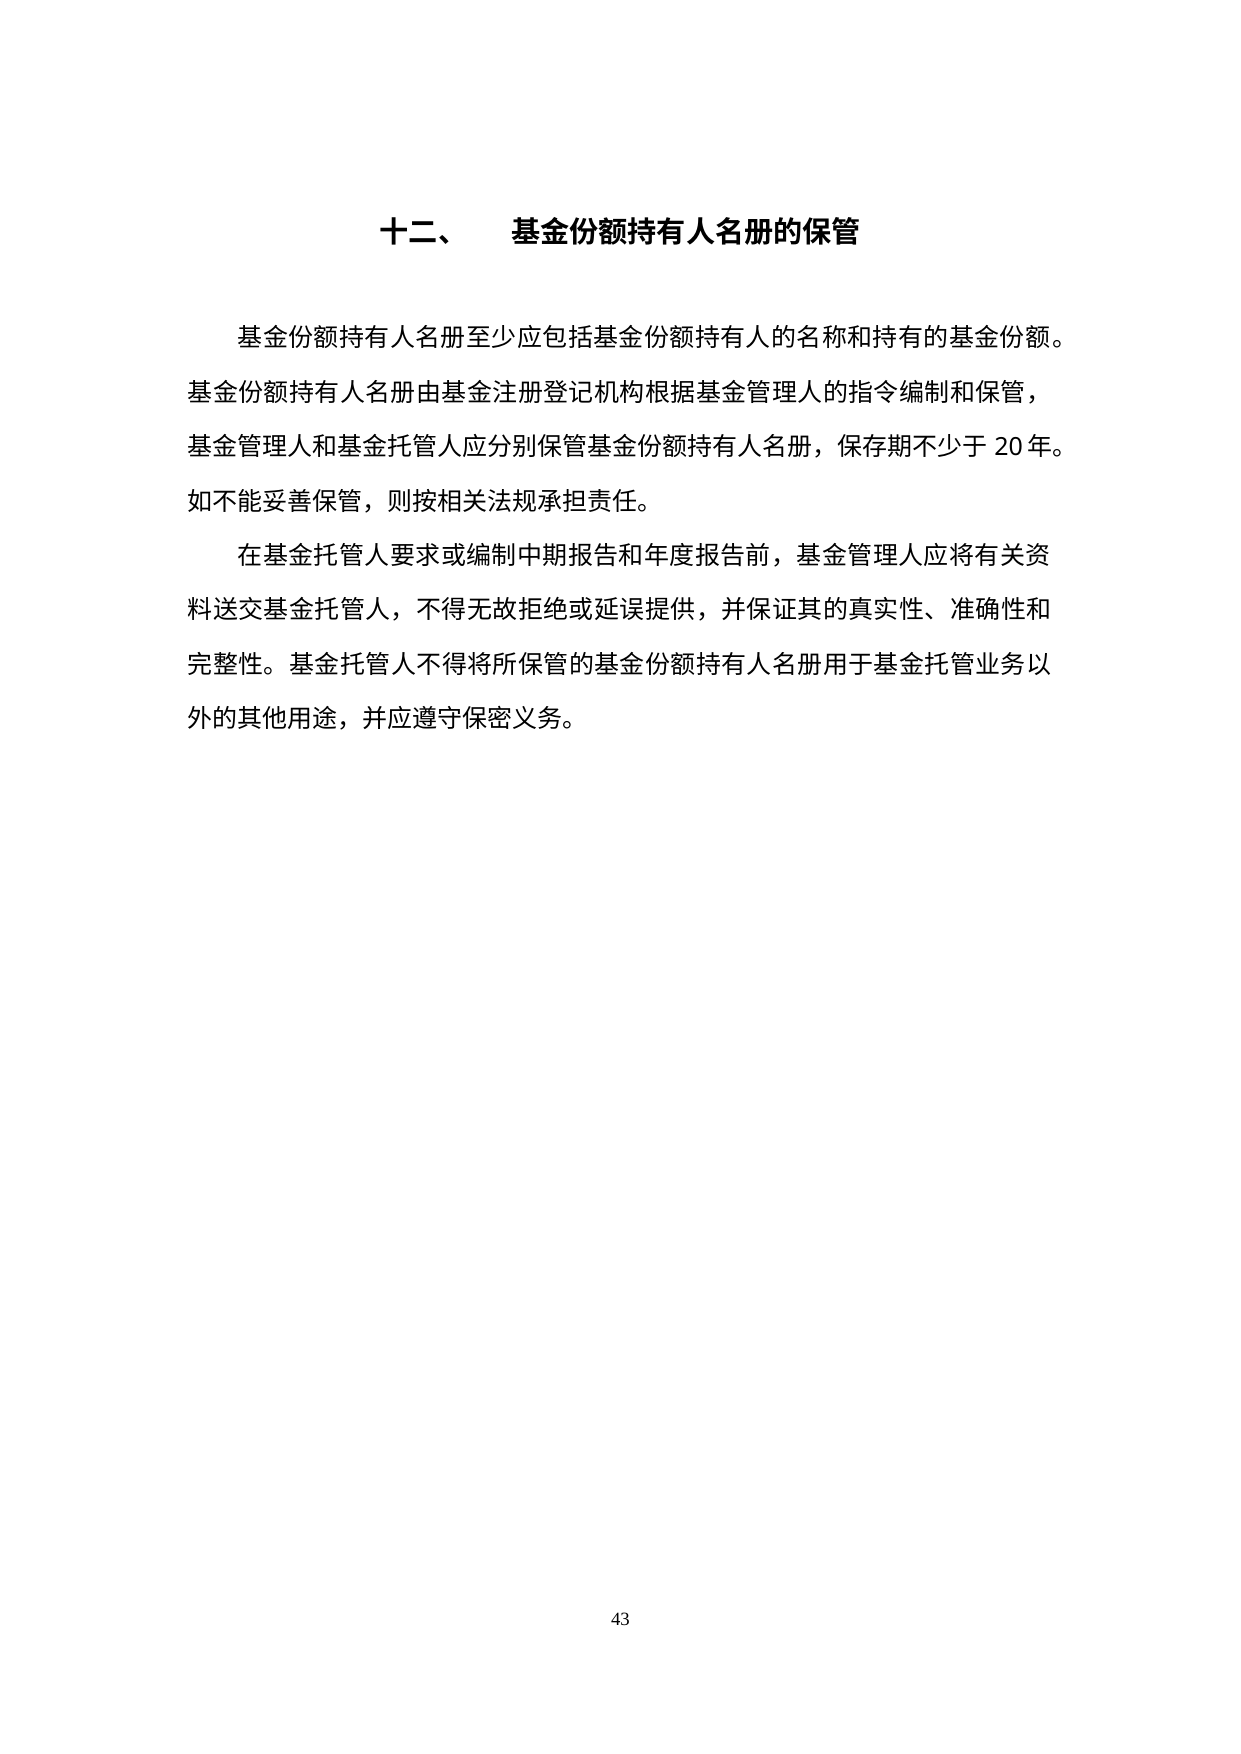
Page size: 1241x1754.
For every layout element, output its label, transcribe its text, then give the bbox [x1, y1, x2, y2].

text 在基金托管人要求或编制中期报告和年度报告前，基金管理人应将有关资料送交基金托管人，不得无故拒绝或延误提供，并保证其的真实性、准确性和完整性。基金托管人不得将所保管的基金份额持有人名册用于基金托管业务以外的其他用途，并应遵守保密义务。 [187, 535, 1053, 735]
subtitle 基金份额持有人名册的保管 [187, 197, 1053, 262]
text 基金份额持有人名册至少应包括基金份额持有人的名称和持有的基金份额。基金份额持有人名册由基金注册登记机构根据基金管理人的指令编制和保管，基金管理人和基金托管人应分别保管基金份额持有人名册，保存期不少于20年。如不能妥善保管，则按相关法规承担责任。 [187, 318, 1053, 517]
